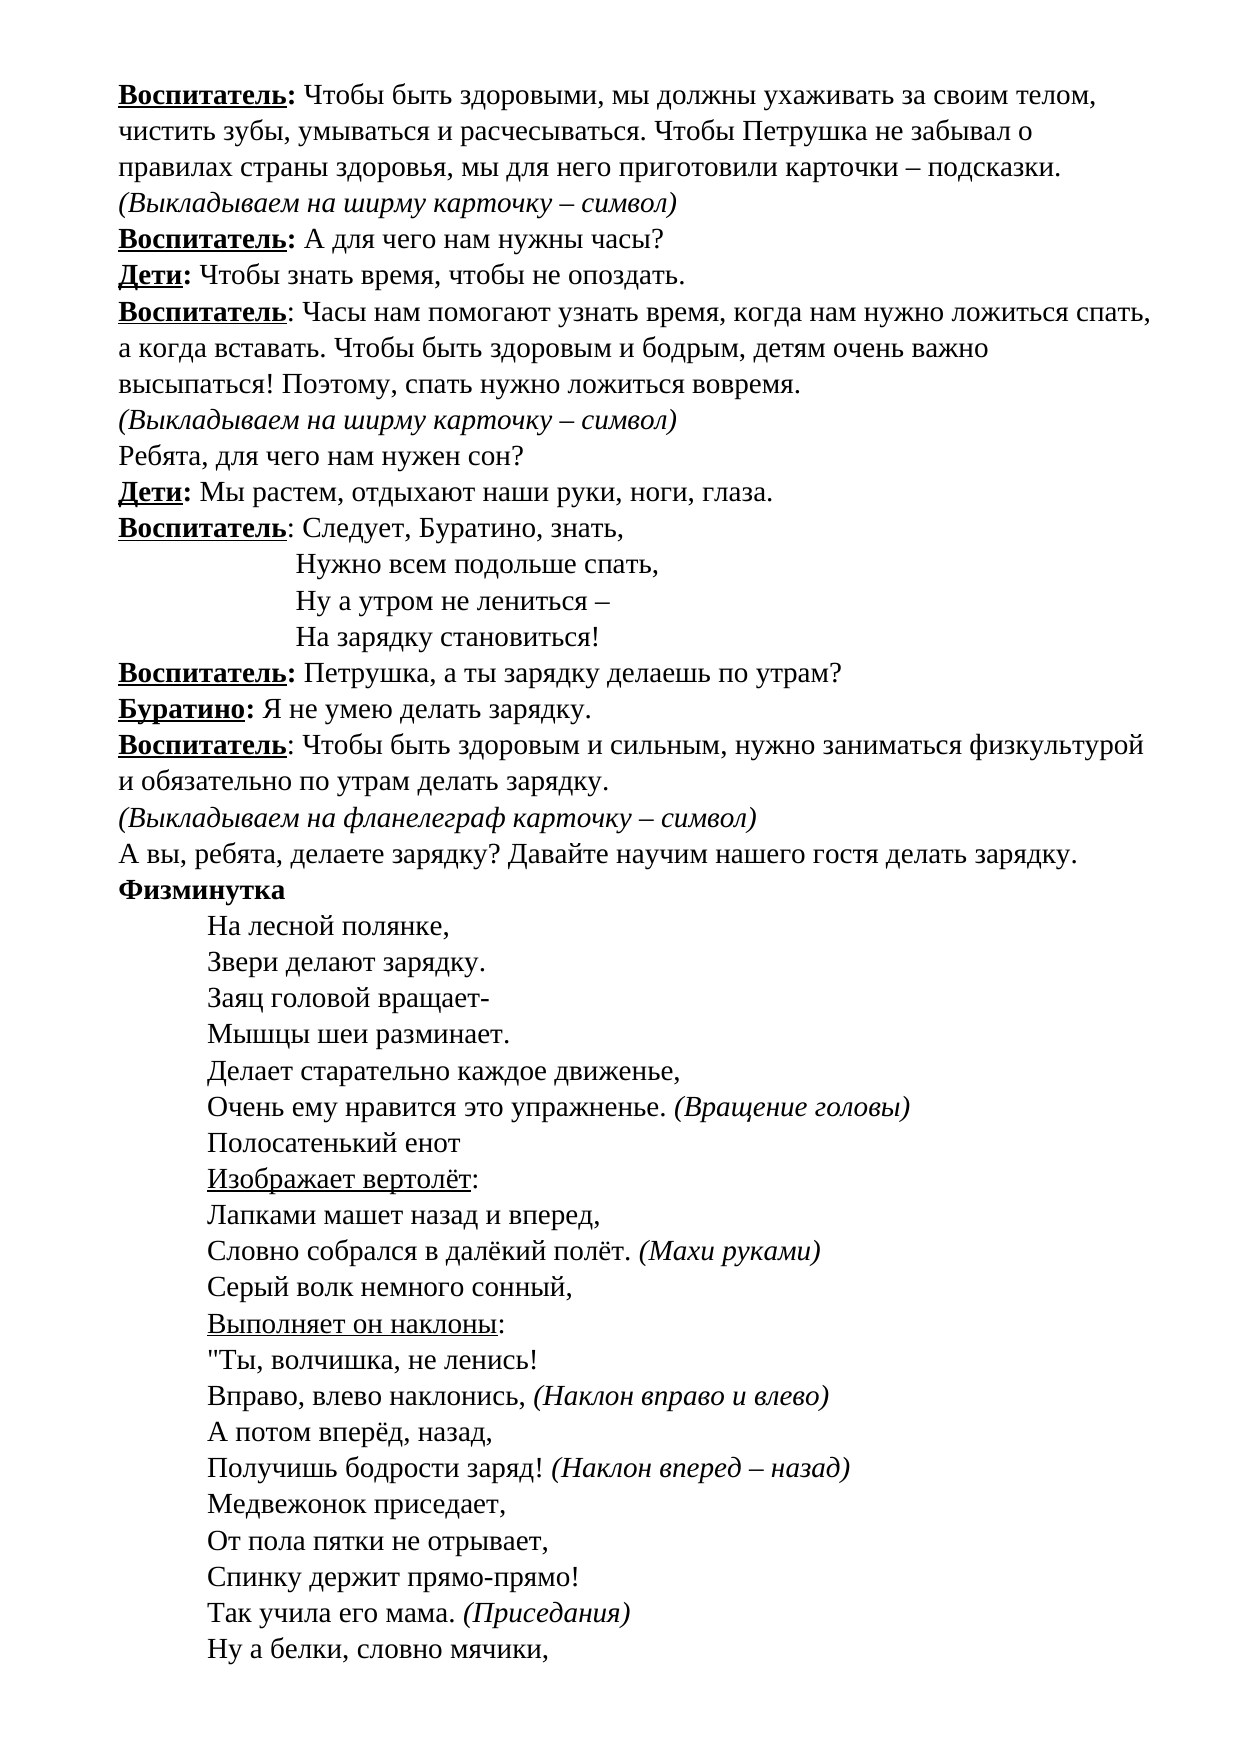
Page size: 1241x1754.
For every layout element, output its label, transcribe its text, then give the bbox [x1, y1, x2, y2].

text Так учила его мама. (Приседания) [118, 1595, 1152, 1628]
text Буратино: Я не умею делать зарядку. [118, 691, 1152, 725]
text Дети: Мы растем, отдыхают наши руки, ноги, глаза. [118, 474, 1152, 508]
text Выполняет он наклоны: [118, 1306, 1152, 1339]
text Вправо, влево наклонись, (Наклон вправо и влево) [118, 1378, 1152, 1412]
text "Ты, волчишка, не ленись! [118, 1342, 1152, 1375]
text Заяц головой вращает- [118, 980, 1152, 1014]
text Медвежонок приседает, [118, 1486, 1152, 1520]
text Полосатенький енот [118, 1125, 1152, 1158]
text Мышцы шеи разминает. [118, 1017, 1152, 1050]
text Спинку держит прямо-прямо! [118, 1559, 1152, 1592]
text Воспитатель: Чтобы быть здоровым и сильным, нужно заниматься физкультурой и обязательно по утрам делать зарядку. [118, 727, 1152, 797]
text Физминутка [118, 872, 1152, 906]
text Ну а белки, словно мячики, [118, 1631, 1152, 1664]
text Ребята, для чего нам нужен сон? [118, 438, 1152, 472]
text От пола пятки не отрывает, [118, 1523, 1152, 1556]
text Лапками машет назад и вперед, [118, 1197, 1152, 1231]
text Очень ему нравится это упражненье. (Вращение головы) [118, 1089, 1152, 1122]
text Звери делают зарядку. [118, 944, 1152, 978]
text Словно собрался в далёкий полёт. (Махи руками) [118, 1233, 1152, 1267]
text Ну а утром не лениться – [118, 583, 1152, 616]
text Дети: Чтобы знать время, чтобы не опоздать. [118, 257, 1152, 291]
text Воспитатель: А для чего нам нужны часы? [118, 221, 1152, 255]
text На лесной полянке, [118, 908, 1152, 942]
text Воспитатель: Часы нам помогают узнать время, когда нам нужно ложиться спать, а когда вставать. Чтобы быть здоровым и бодрым, детям очень важно высыпаться! Поэтому, спать нужно ложиться вовремя. [118, 294, 1152, 399]
text Воспитатель: Чтобы быть здоровыми, мы должны ухаживать за своим телом, чистить зубы, умываться и расчесываться. Чтобы Петрушка не забывал о правилах страны здоровья, мы для него приготовили карточки – подсказки. [118, 77, 1152, 183]
text Делает старательно каждое движенье, [118, 1053, 1152, 1086]
text Серый волк немного сонный, [118, 1269, 1152, 1303]
text Воспитатель: Следует, Буратино, знать, [118, 511, 1152, 544]
text На зарядку становиться! [118, 619, 1152, 652]
text (Выкладываем на ширму карточку – символ) [118, 402, 1152, 436]
text Воспитатель: Петрушка, а ты зарядку делаешь по утрам? [118, 655, 1152, 689]
text (Выкладываем на ширму карточку – символ) [118, 185, 1152, 219]
text А потом вперёд, назад, [118, 1414, 1152, 1448]
text Нужно всем подольше спать, [118, 547, 1152, 580]
text (Выкладываем на фланелеграф карточку – символ) [118, 800, 1152, 833]
text Изображает вертолёт: [118, 1161, 1152, 1195]
text Получишь бодрости заряд! (Наклон вперед – назад) [118, 1450, 1152, 1484]
text А вы, ребята, делаете зарядку? Давайте научим нашего гостя делать зарядку. [118, 836, 1152, 869]
